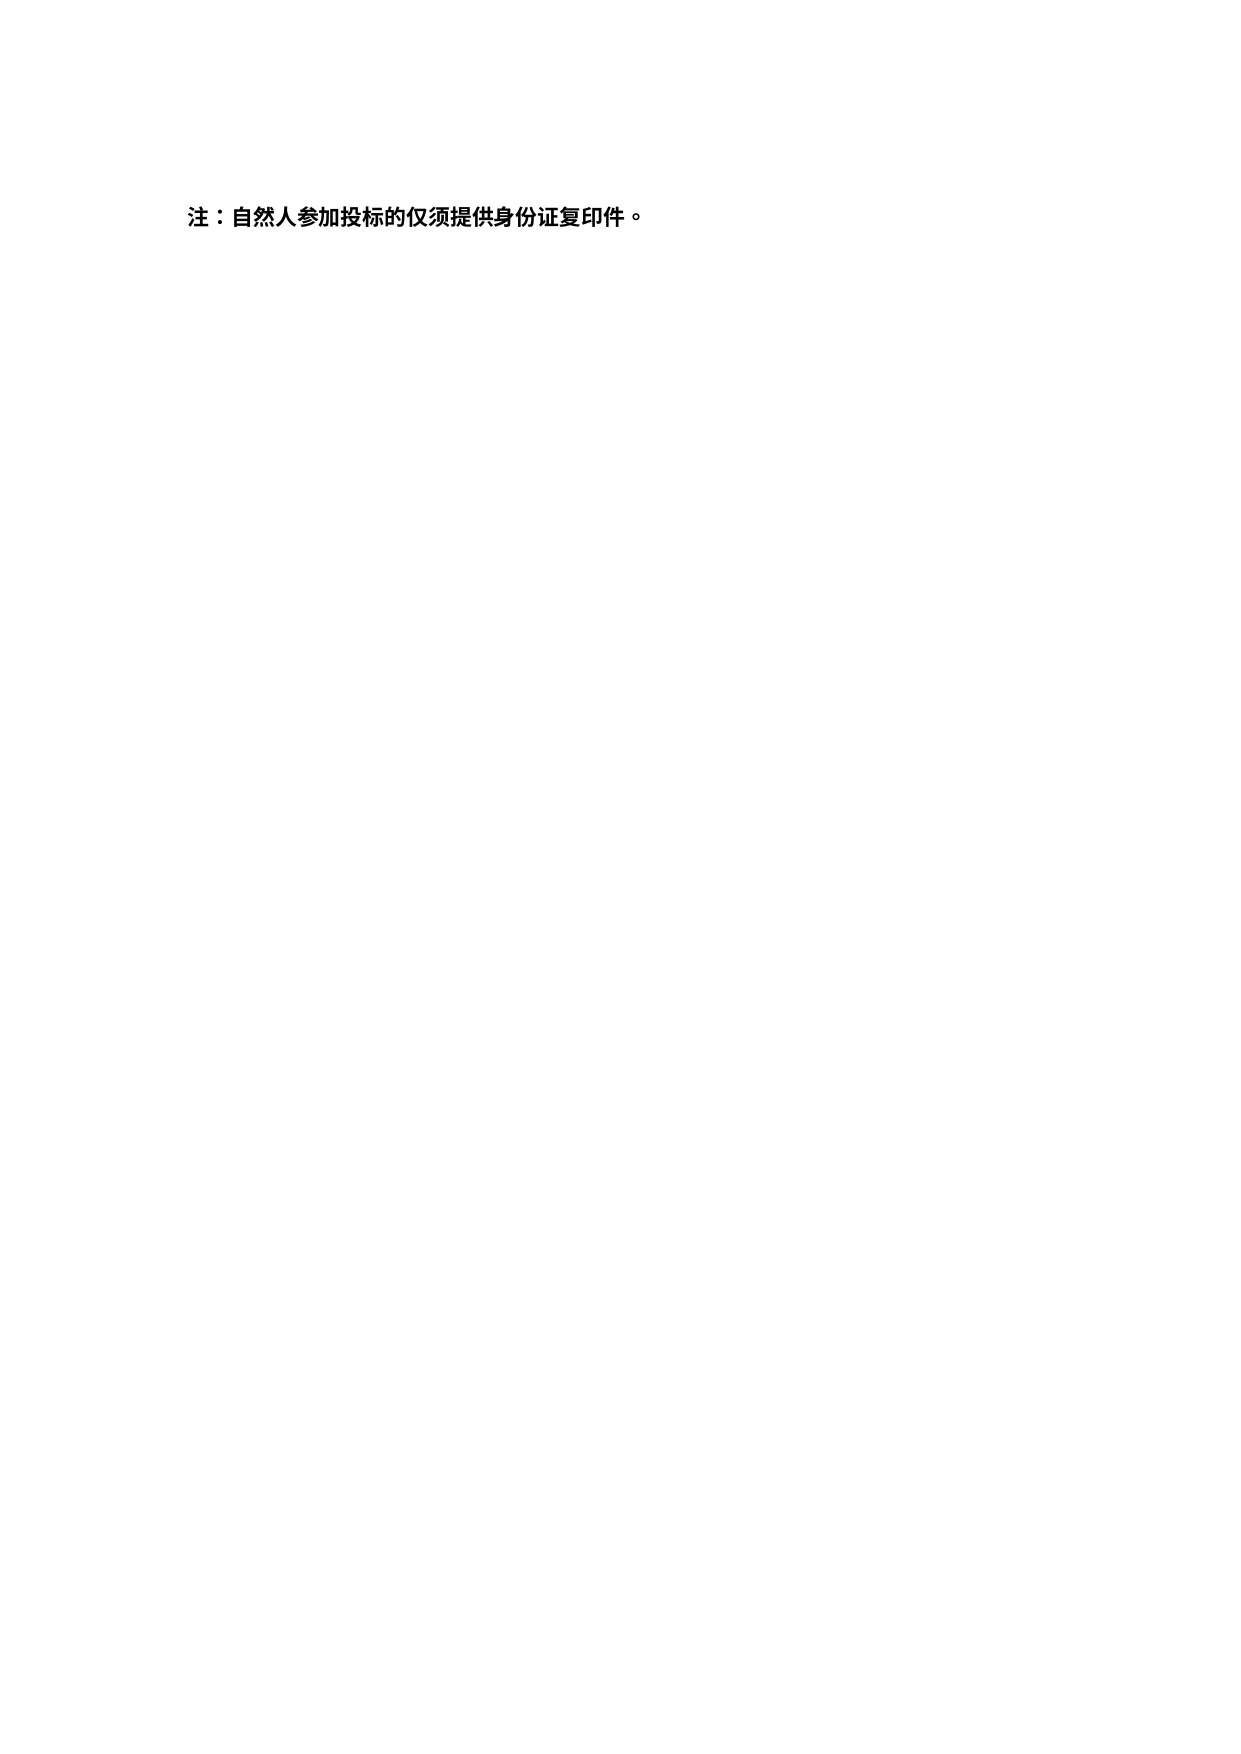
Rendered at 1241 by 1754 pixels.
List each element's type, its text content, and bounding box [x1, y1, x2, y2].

text 注：自然人参加投标的仅须提供身份证复印件。 [187, 202, 1053, 231]
